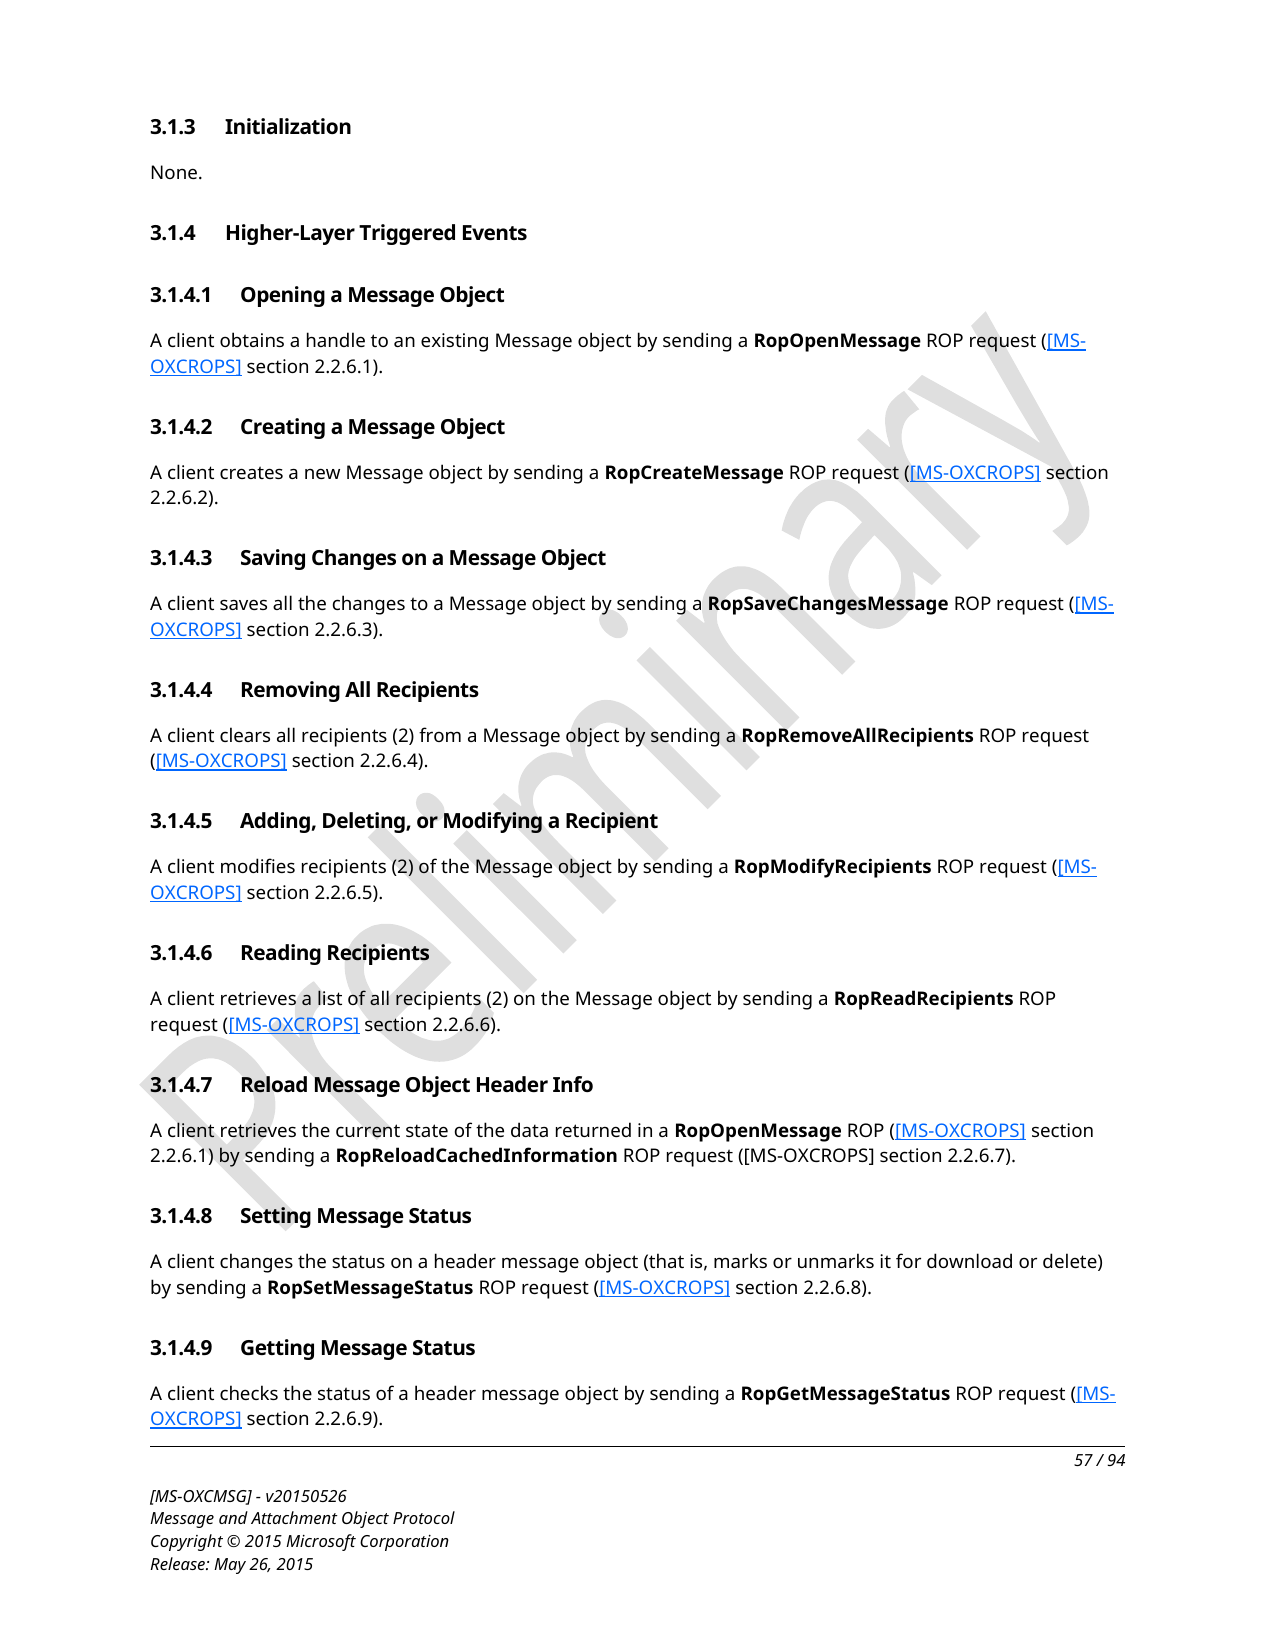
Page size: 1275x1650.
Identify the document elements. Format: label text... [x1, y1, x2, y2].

text A client checks the status of a header message object by sending a RopGetMessageStatus ROP request ([MS-OXCROPS] section 2.2.6.9). [150, 1380, 1125, 1431]
text A client retrieves the current state of the data returned in a RopOpenMessage ROP ([MS-OXCROPS] section 2.2.6.1) by sending a RopReloadCachedInformation ROP request ([MS-OXCROPS] section 2.2.6.7). [150, 1117, 1125, 1168]
text A client saves all the changes to a Message object by sending a RopSaveChangesMessage ROP request ([MS-OXCROPS] section 2.2.6.3). [150, 591, 1125, 642]
text A client creates a new Message object by sending a RopCreateMessage ROP request ([MS-OXCROPS] section 2.2.6.2). [150, 459, 1125, 510]
subtitle Adding, Deleting, or Modifying a Recipient [150, 807, 1125, 835]
subtitle Opening a Message Object [150, 280, 1125, 309]
subtitle Creating a Message Object [150, 412, 1125, 440]
text A client obtains a handle to an existing Message object by sending a RopOpenMessage ROP request ([MS-OXCROPS] section 2.2.6.1). [150, 327, 1125, 378]
text A client clears all recipients (2) from a Message object by sending a RopRemoveAllRecipients ROP request ([MS-OXCROPS] section 2.2.6.4). [150, 722, 1125, 773]
subtitle Getting Message Status [150, 1333, 1125, 1361]
subtitle Saving Changes on a Message Object [150, 543, 1125, 572]
subtitle Setting Message Status [150, 1201, 1125, 1230]
text A client retrieves a list of all recipients (2) on the Message object by sending a RopReadRecipients ROP request ([MS-OXCROPS] section 2.2.6.6). [150, 985, 1125, 1036]
subtitle Removing All Recipients [150, 675, 1125, 703]
subtitle Initialization [150, 112, 1125, 141]
subtitle Reload Message Object Header Info [150, 1070, 1125, 1098]
subtitle Reading Recipients [150, 938, 1125, 967]
text None. [150, 160, 1125, 185]
text A client changes the status on a header message object (that is, marks or unmarks it for download or delete) by sending a RopSetMessageStatus ROP request ([MS-OXCROPS] section 2.2.6.8). [150, 1248, 1125, 1299]
subtitle Higher-Layer Triggered Events [150, 218, 1125, 247]
text A client modifies recipients (2) of the Message object by sending a RopModifyRecipients ROP request ([MS-OXCROPS] section 2.2.6.5). [150, 854, 1125, 905]
